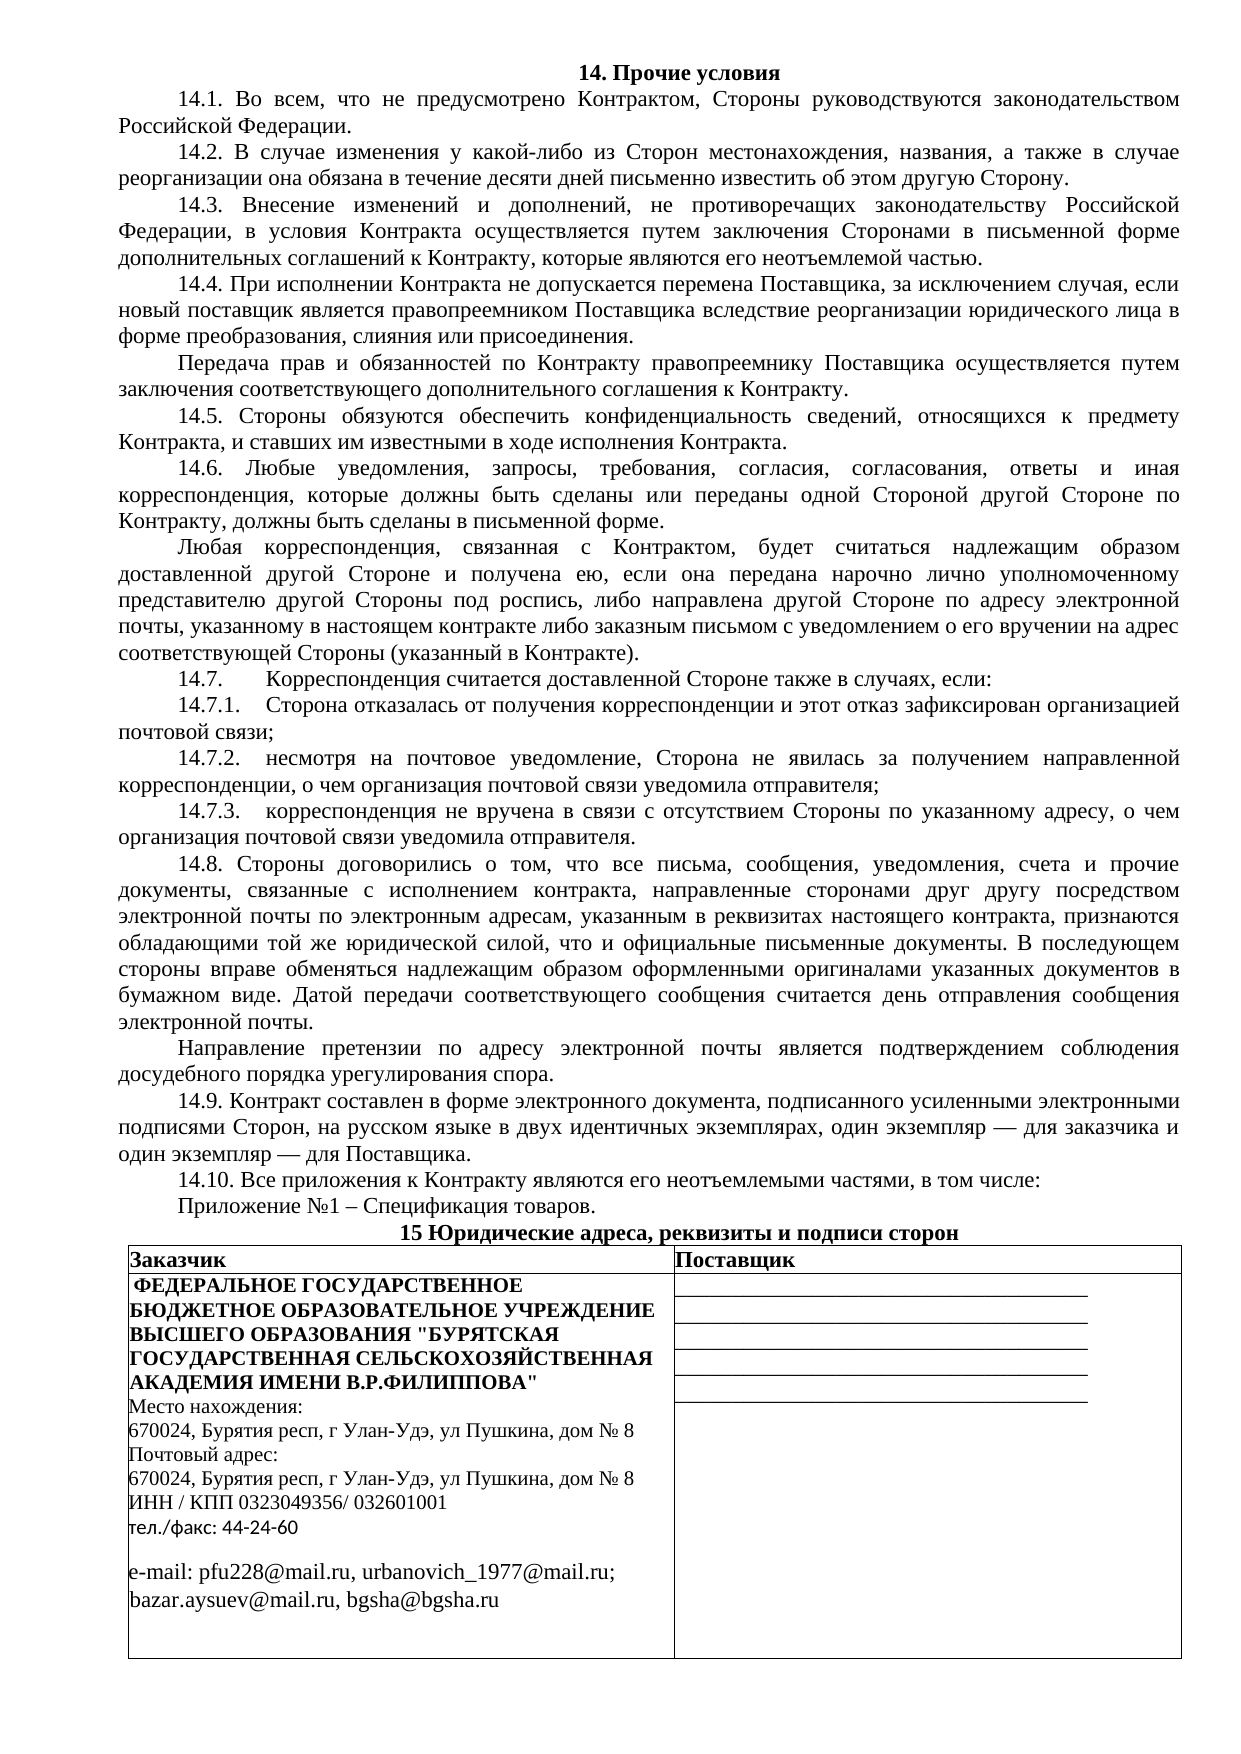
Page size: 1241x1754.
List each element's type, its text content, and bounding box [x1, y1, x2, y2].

text 14.9. Контракт составлен в форме электронного документа, подписанного усиленными электронными подписями Сторон, на русском языке в двух идентичных экземплярах, один экземпляр — для заказчика и один экземпляр — для Поставщика. [118, 1087, 1181, 1166]
text Любая корреспонденция, связанная с Контрактом, будет считаться надлежащим образом доставленной другой Стороне и получена ею, если она передана нарочно лично уполномоченному представителю другой Стороны под роспись, либо направлена другой Стороне по адресу электронной почты, указанному в настоящем контракте либо заказным письмом с уведомлением о его вручении на адрес соответствующей Стороны (указанный в Контракте). [118, 533, 1181, 665]
text 14.3. Внесение изменений и дополнений, не противоречащих законодательству Российской Федерации, в условия Контракта осуществляется путем заключения Сторонами в письменной форме дополнительных соглашений к Контракту, которые являются его неотъемлемой частью. [118, 191, 1181, 270]
text 14.7.2. несмотря на почтовое уведомление, Сторона не явилась за получением направленной корреспонденции, о чем организация почтовой связи уведомила отправителя; [118, 744, 1181, 797]
text 14.8. Стороны договорились о том, что все письма, сообщения, уведомления, счета и прочие документы, связанные с исполнением контракта, направленные сторонами друг другу посредством электронной почты по электронным адресам, указанным в реквизитах настоящего контракта, признаются обладающими той же юридической силой, что и официальные письменные документы. В последующем стороны вправе обменяться надлежащим образом оформленными оригиналами указанных документов в бумажном виде. Датой передачи соответствующего сообщения считается день отправления сообщения электронной почты. [118, 850, 1181, 1034]
text 14. Прочие условия [118, 59, 1181, 85]
text Приложение №1 – Спецификация товаров. [118, 1192, 1181, 1219]
table_header Поставщик [675, 1246, 1181, 1272]
text 14.6. Любые уведомления, запросы, требования, согласия, согласования, ответы и иная корреспонденция, которые должны быть сделаны или переданы одной Стороной другой Стороне по Контракту, должны быть сделаны в письменной форме. [118, 454, 1181, 533]
text 14.10. Все приложения к Контракту являются его неотъемлемыми частями, в том числе: [118, 1166, 1181, 1192]
text Передача прав и обязанностей по Контракту правопреемнику Поставщика осуществляется путем заключения соответствующего дополнительного соглашения к Контракту. [118, 349, 1181, 402]
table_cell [675, 1274, 1181, 1658]
table_header Заказчик [129, 1246, 674, 1272]
text 14.7. Корреспонденция считается доставленной Стороне также в случаях, если: [118, 665, 1181, 692]
text 14.7.3. корреспонденция не вручена в связи с отсутствием Стороны по указанному адресу, о чем организация почтовой связи уведомила отправителя. [118, 797, 1181, 850]
text Направление претензии по адресу электронной почты является подтверждением соблюдения досудебного порядка урегулирования спора. [118, 1034, 1181, 1087]
text 14.4. При исполнении Контракта не допускается перемена Поставщика, за исключением случая, если новый поставщик является правопреемником Поставщика вследствие реорганизации юридического лица в форме преобразования, слияния или присоединения. [118, 270, 1181, 349]
text 14.1. Во всем, что не предусмотрено Контрактом, Стороны руководствуются законодательством Российской Федерации. [118, 85, 1181, 138]
text 14.7.1. Сторона отказалась от получения корреспонденции и этот отказ зафиксирован организацией почтовой связи; [118, 692, 1181, 744]
text 15 Юридические адреса, реквизиты и подписи сторон [118, 1219, 1181, 1245]
text 14.2. В случае изменения у какой-либо из Сторон местонахождения, названия, а также в случае реорганизации она обязана в течение десяти дней письменно известить об этом другую Сторону. [118, 138, 1181, 191]
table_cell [129, 1274, 674, 1658]
text 14.5. Стороны обязуются обеспечить конфиденциальность сведений, относящихся к предмету Контракта, и ставших им известными в ходе исполнения Контракта. [118, 402, 1181, 454]
